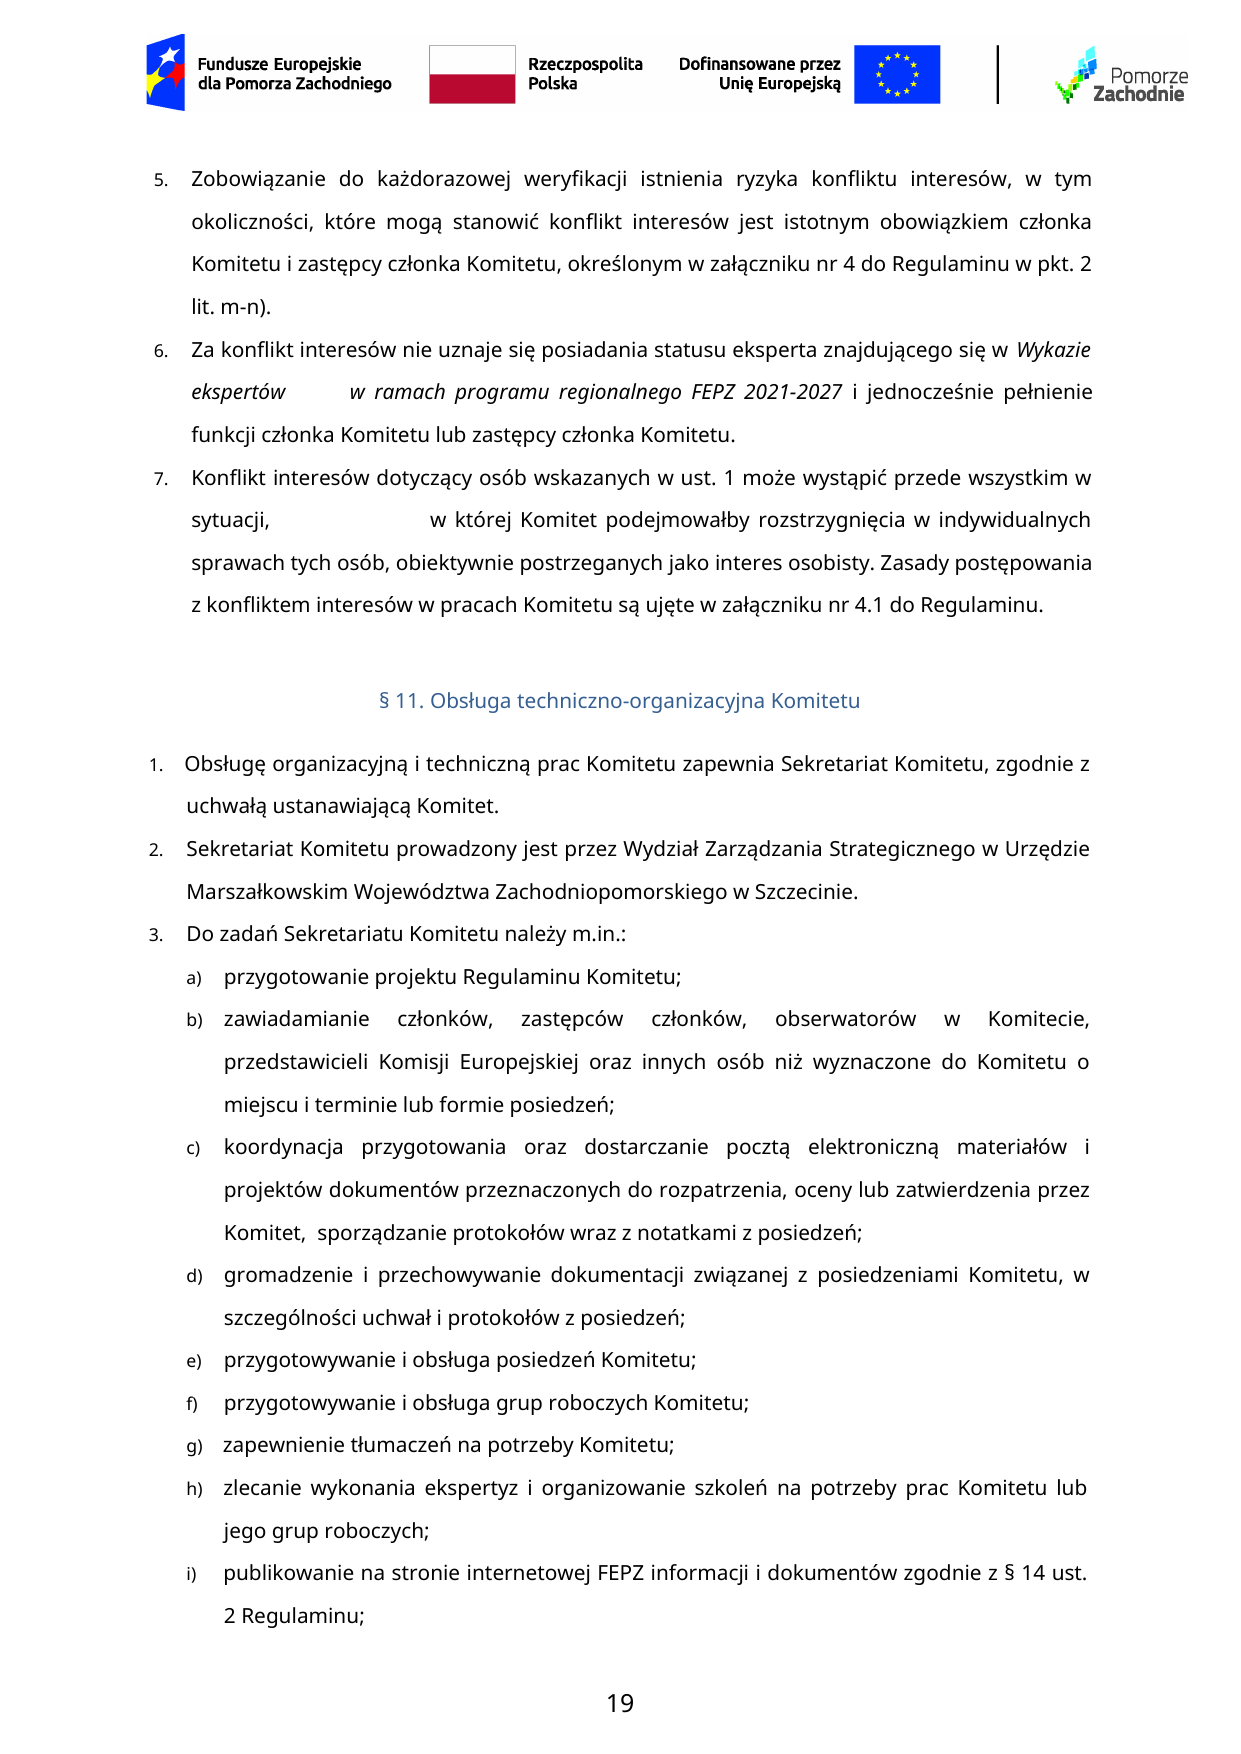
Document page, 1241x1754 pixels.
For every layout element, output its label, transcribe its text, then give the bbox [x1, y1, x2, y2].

list Sekretariat Komitetu prowadzony jest przez Wydział Zarządzania Strategicznego w Urzędzie Marszałkowskim Województwa Zachodniopomorskiego w Szczecinie. [149, 834, 1091, 905]
list gromadzenie i przechowywanie dokumentacji związanej z posiedzeniami Komitetu, w szczególności uchwał i protokołów z posiedzeń; [186, 1260, 1091, 1331]
list Do zadań Sekretariatu Komitetu należy m.in.: [149, 919, 1093, 948]
list publikowanie na stronie internetowej FEPZ informacji i dokumentów zgodnie z § 14 ust. 2 Regulaminu; [186, 1558, 1089, 1629]
list Za konflikt interesów nie uznaje się posiadania statusu eksperta znajdującego się w Wykazie ekspertów w ramach programu regionalnego FEPZ 2021-2027 i jednocześnie pełnienie funkcji członka Komitetu lub zastępcy członka Komitetu. [153, 335, 1093, 448]
picture [146, 34, 1188, 111]
list przygotowanie projektu Regulaminu Komitetu; [186, 962, 1093, 990]
list przygotowywanie i obsługa posiedzeń Komitetu; [186, 1345, 1093, 1374]
list zawiadamianie członków, zastępców członków, obserwatorów w Komitecie, przedstawicieli Komisji Europejskiej oraz innych osób niż wyznaczone do Komitetu o miejscu i terminie lub formie posiedzeń; [186, 1004, 1091, 1118]
list koordynacja przygotowania oraz dostarczanie pocztą elektroniczną materiałów i projektów dokumentów przeznaczonych do rozpatrzenia, oceny lub zatwierdzenia przez Komitet, sporządzanie protokołów wraz z notatkami z posiedzeń; [186, 1132, 1091, 1246]
list zlecanie wykonania ekspertyz i organizowanie szkoleń na potrzeby prac Komitetu lub jego grup roboczych; [186, 1473, 1089, 1544]
list Zobowiązanie do każdorazowej weryfikacji istnienia ryzyka konfliktu interesów, w tym okoliczności, które mogą stanowić konflikt interesów jest istotnym obowiązkiem członka Komitetu i zastępcy członka Komitetu, określonym w załączniku nr 4 do Regulaminu w pkt. 2 lit. m-n). [153, 164, 1093, 321]
list Konflikt interesów dotyczący osób wskazanych w ust. 1 może wystąpić przede wszystkim w sytuacji, w której Komitet podejmowałby rozstrzygnięcia w indywidualnych sprawach tych osób, obiektywnie postrzeganych jako interes osobisty. Zasady postępowania z konfliktem interesów w pracach Komitetu są ujęte w załączniku nr 4.1 do Regulaminu. [153, 463, 1093, 619]
list Obsługę organizacyjną i techniczną prac Komitetu zapewnia Sekretariat Komitetu, zgodnie z uchwałą ustanawiającą Komitet. [149, 749, 1091, 820]
list przygotowywanie i obsługa grup roboczych Komitetu; [186, 1388, 1089, 1416]
subtitle § 11. Obsługa techniczno-organizacyjna Komitetu [147, 686, 1093, 715]
list zapewnienie tłumaczeń na potrzeby Komitetu; [186, 1431, 1093, 1459]
